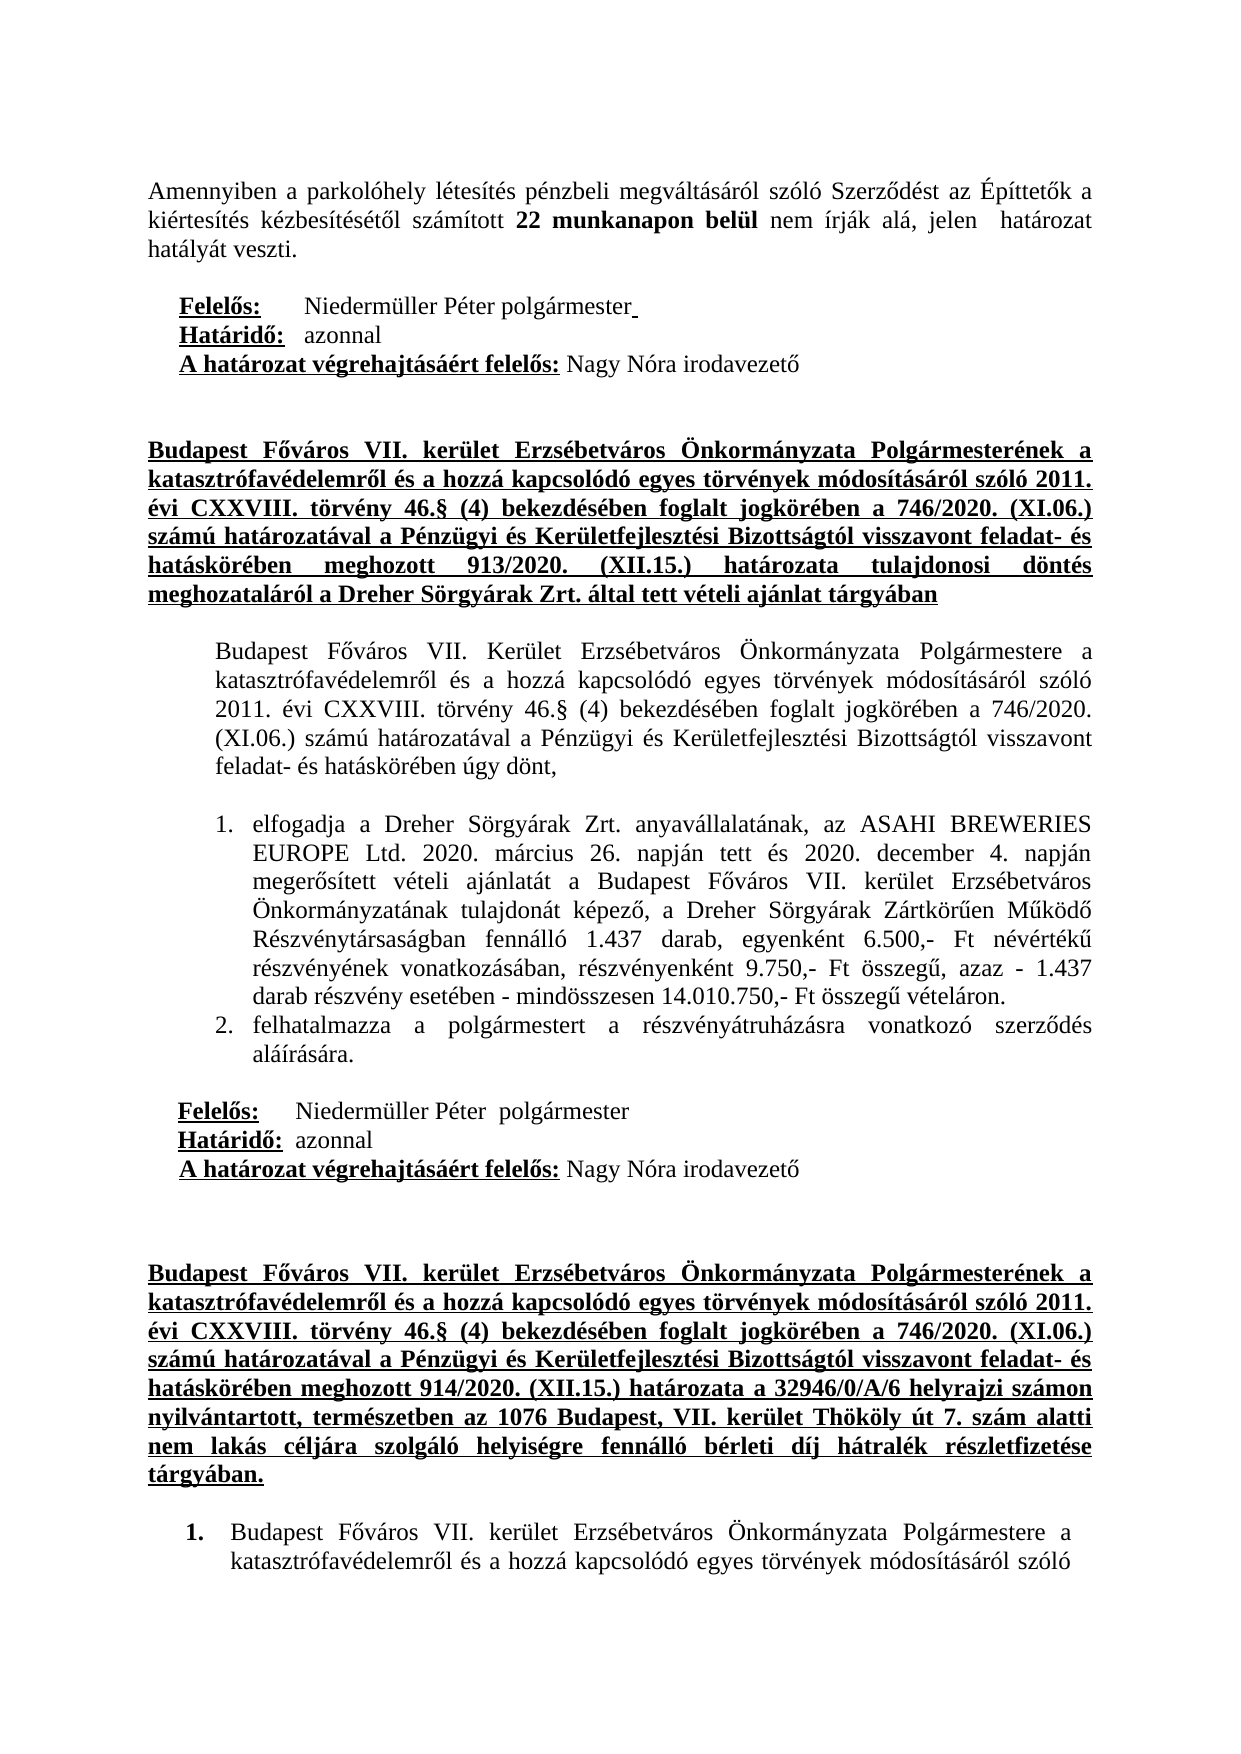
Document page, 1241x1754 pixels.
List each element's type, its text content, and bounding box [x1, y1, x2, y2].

text Budapest Főváros VII. kerület Erzsébetváros Önkormányzata Polgármesterének a katasztrófavédelemről és a hozzá kapcsolódó egyes törvények módosításáról szóló 2011. évi CXXVIII. törvény 46.§ (4) bekezdésében foglalt jogkörében a 746/2020. (XI.06.) számú határozatával a Pénzügyi és Kerületfejlesztési Bizottságtól visszavont feladat- és hatáskörében meghozott 914/2020. (XII.15.) határozata a 32946/0/A/6 helyrajzi számon nyilvántartott, természetben az 1076 Budapest, VII. kerület Thököly út 7. szám alatti nem lakás céljára szolgáló helyiségre fennálló bérleti díj hátralék részletfizetése tárgyában. [148, 1428, 1093, 1488]
list Budapest Főváros VII. Kerület Erzsébetváros Önkormányzata Polgármestere a katasztrófavédelemről és a hozzá kapcsolódó egyes törvények módosításáról szóló 2011. évi CXXVIII. törvény 46.§ (4) bekezdésében foglalt jogkörében a 746/2020. (XI.06.) számú határozatával a Pénzügyi és Kerületfejlesztési Bizottságtól visszavont feladat- és hatáskörében úgy dönt, [215, 636, 1093, 780]
text Amennyiben a parkolóhely létesítés pénzbeli megváltásáról szóló Szerződést az Építtetők a kiértesítés kézbesítésétől számított 22 munkanapon belül nem írják alá, jelen határozat hatályát veszti. [148, 176, 1093, 263]
text A határozat végrehajtásáért felelős: Nagy Nóra irodavezető [179, 1154, 1093, 1183]
text Határidő: azonnal [179, 320, 1093, 349]
text Budapest Főváros VII. kerület Erzsébetváros Önkormányzata Polgármesterének a katasztrófavédelemről és a hozzá kapcsolódó egyes törvények módosításáról szóló 2011. évi CXXVIII. törvény 46.§ (4) bekezdésében foglalt jogkörében a 746/2020. (XI.06.) számú határozatával a Pénzügyi és Kerületfejlesztési Bizottságtól visszavont feladat- és hatáskörében meghozott 913/2020. (XII.15.) határozata tulajdonosi döntés meghozataláról a Dreher Sörgyárak Zrt. által tett vételi ajánlat tárgyában [148, 519, 1093, 575]
list felhatalmazza a polgármestert a részvényátruházásra vonatkozó szerződés aláírására. [215, 1010, 1093, 1068]
text A határozat végrehajtásáért felelős: Nagy Nóra irodavezető [179, 349, 1093, 378]
text Budapest Főváros VII. kerület Erzsébetváros Önkormányzata Polgármesterének a katasztrófavédelemről és a hozzá kapcsolódó egyes törvények módosításáról szóló 2011. évi CXXVIII. törvény 46.§ (4) bekezdésében foglalt jogkörében a 746/2020. (XI.06.) számú határozatával a Pénzügyi és Kerületfejlesztési Bizottságtól visszavont feladat- és hatáskörében meghozott 913/2020. (XII.15.) határozata tulajdonosi döntés meghozataláról a Dreher Sörgyárak Zrt. által tett vételi ajánlat tárgyában [148, 577, 1093, 608]
text Budapest Főváros VII. kerület Erzsébetváros Önkormányzata Polgármesterének a katasztrófavédelemről és a hozzá kapcsolódó egyes törvények módosításáról szóló 2011. évi CXXVIII. törvény 46.§ (4) bekezdésében foglalt jogkörében a 746/2020. (XI.06.) számú határozatával a Pénzügyi és Kerületfejlesztési Bizottságtól visszavont feladat- és hatáskörében meghozott 914/2020. (XII.15.) határozata a 32946/0/A/6 helyrajzi számon nyilvántartott, természetben az 1076 Budapest, VII. kerület Thököly út 7. szám alatti nem lakás céljára szolgáló helyiségre fennálló bérleti díj hátralék részletfizetése tárgyában. [148, 1342, 1093, 1398]
list elfogadja a Dreher Sörgyárak Zrt. anyavállalatának, az ASAHI BREWERIES EUROPE Ltd. 2020. március 26. napján tett és 2020. december 4. napján megerősített vételi ajánlatát a Budapest Főváros VII. kerület Erzsébetváros Önkormányzatának tulajdonát képező, a Dreher Sörgyárak Zártkörűen Működő Részvénytársaságban fennálló 1.437 darab, egyenként 6.500,- Ft névértékű részvényének vonatkozásában, részvényenként 9.750,- Ft összegű, azaz - 1.437 darab részvény esetében - mindösszesen 14.010.750,- Ft összegű vételáron. [215, 809, 1093, 1010]
text Felelős: Niedermüller Péter polgármester [179, 291, 1093, 320]
text Határidő: azonnal [177, 1125, 1093, 1154]
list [185, 1517, 1071, 1574]
text Felelős: Niedermüller Péter polgármester [177, 1096, 1093, 1125]
